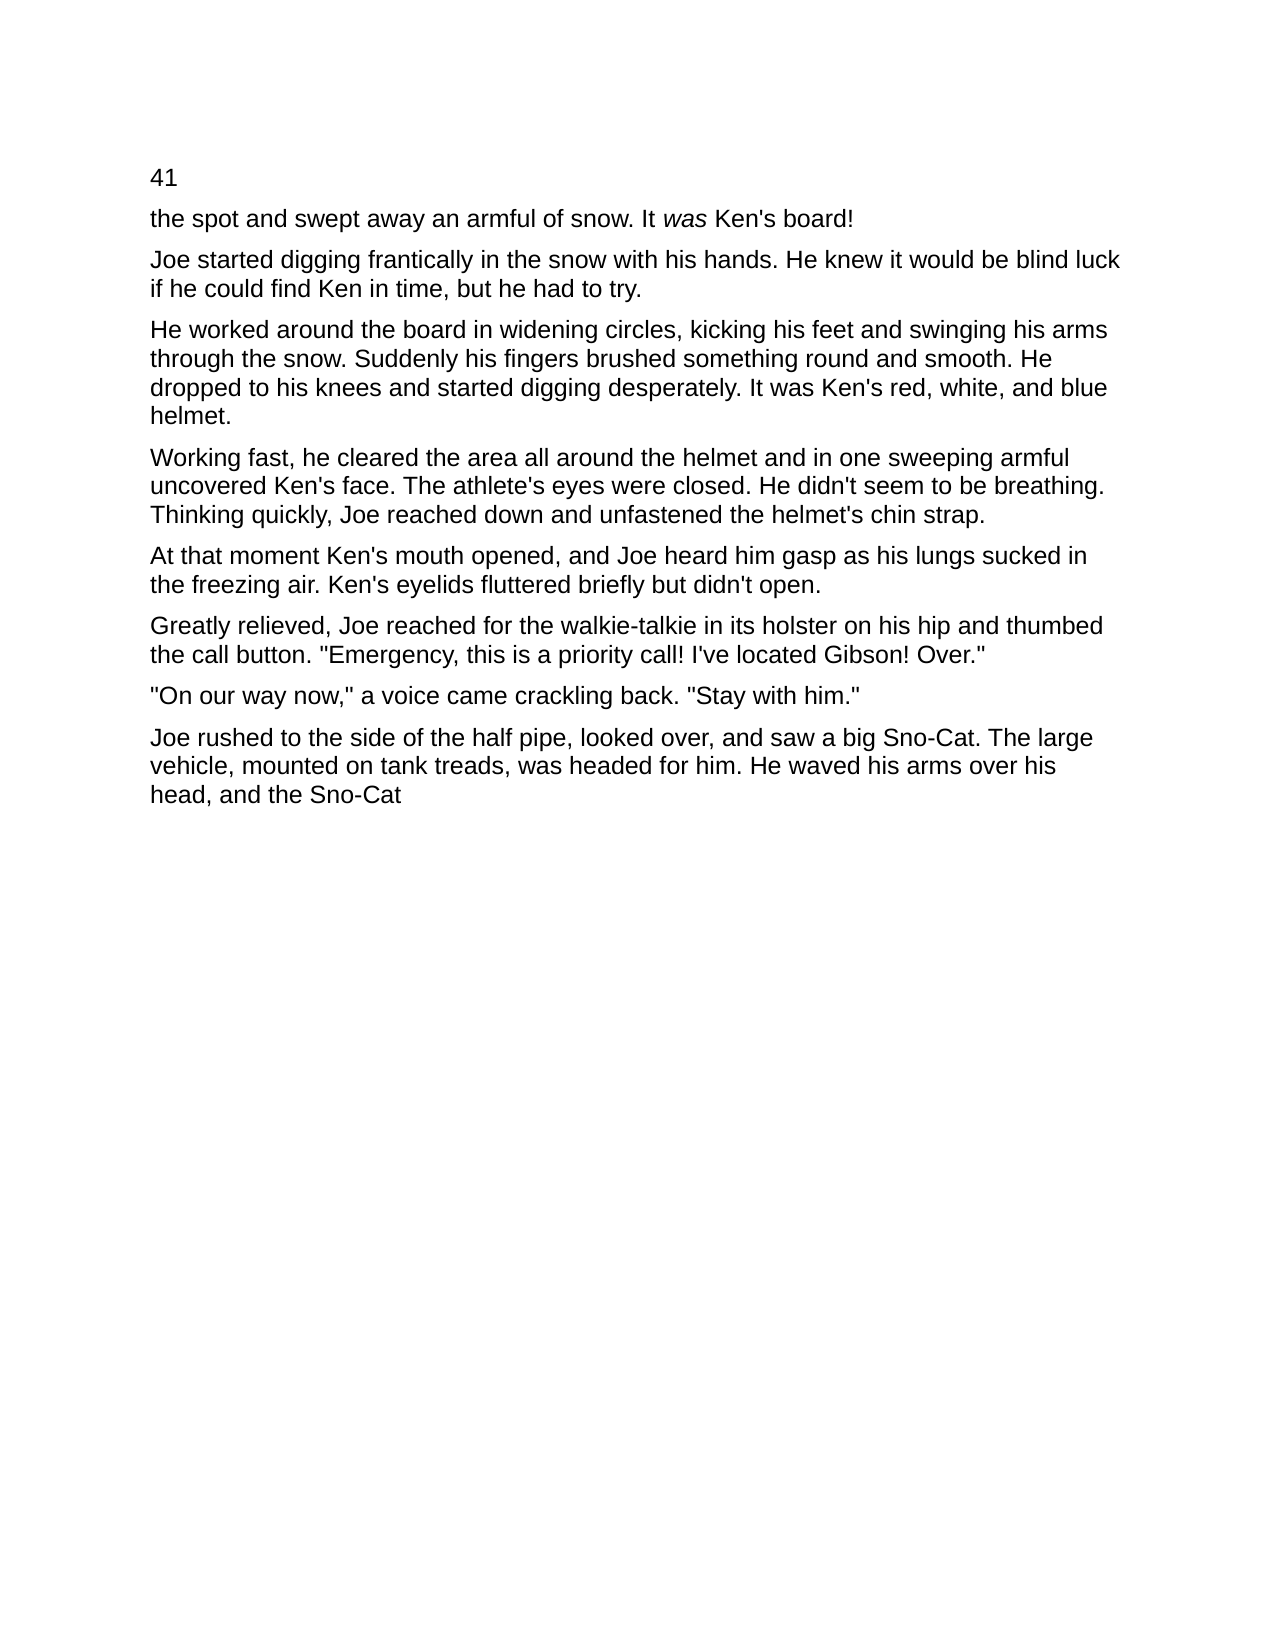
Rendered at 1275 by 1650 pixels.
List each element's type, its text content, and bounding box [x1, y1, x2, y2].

text the spot and swept away an armful of snow. It was Ken's board! [150, 204, 1125, 232]
text Joe rushed to the side of the half pipe, looked over, and saw a big Sno-Cat. The large vehicle, mounted on tank treads, was headed for him. He waved his arms over his head, and the Sno-Cat [150, 722, 1125, 809]
text Joe started digging frantically in the snow with his hands. He knew it would be blind luck if he could find Ken in time, but he had to try. [150, 245, 1125, 302]
text "On our way now," a voice came crackling back. "Stay with him." [150, 681, 1125, 710]
text He worked around the board in widening circles, kicking his feet and swinging his arms through the snow. Suddenly his fingers brushed something round and smooth. He dropped to his knees and started digging desperately. It was Ken's red, white, and blue helmet. [150, 315, 1125, 430]
text Greatly relieved, Joe reached for the walkie-talkie in its holster on his hip and thumbed the call button. "Emergency, this is a priority call! I've located Gibson! Over." [150, 611, 1125, 669]
text At that moment Ken's mouth opened, and Joe heard him gasp as his lungs sucked in the freezing air. Ken's eyelids fluttered briefly but didn't open. [150, 541, 1125, 599]
text Working fast, he cleared the area all around the helmet and in one sweeping armful uncovered Ken's face. The athlete's eyes were closed. He didn't seem to be breathing. Thinking quickly, Joe reached down and unfastened the helmet's chin strap. [150, 442, 1125, 529]
text 41 [150, 162, 1125, 191]
